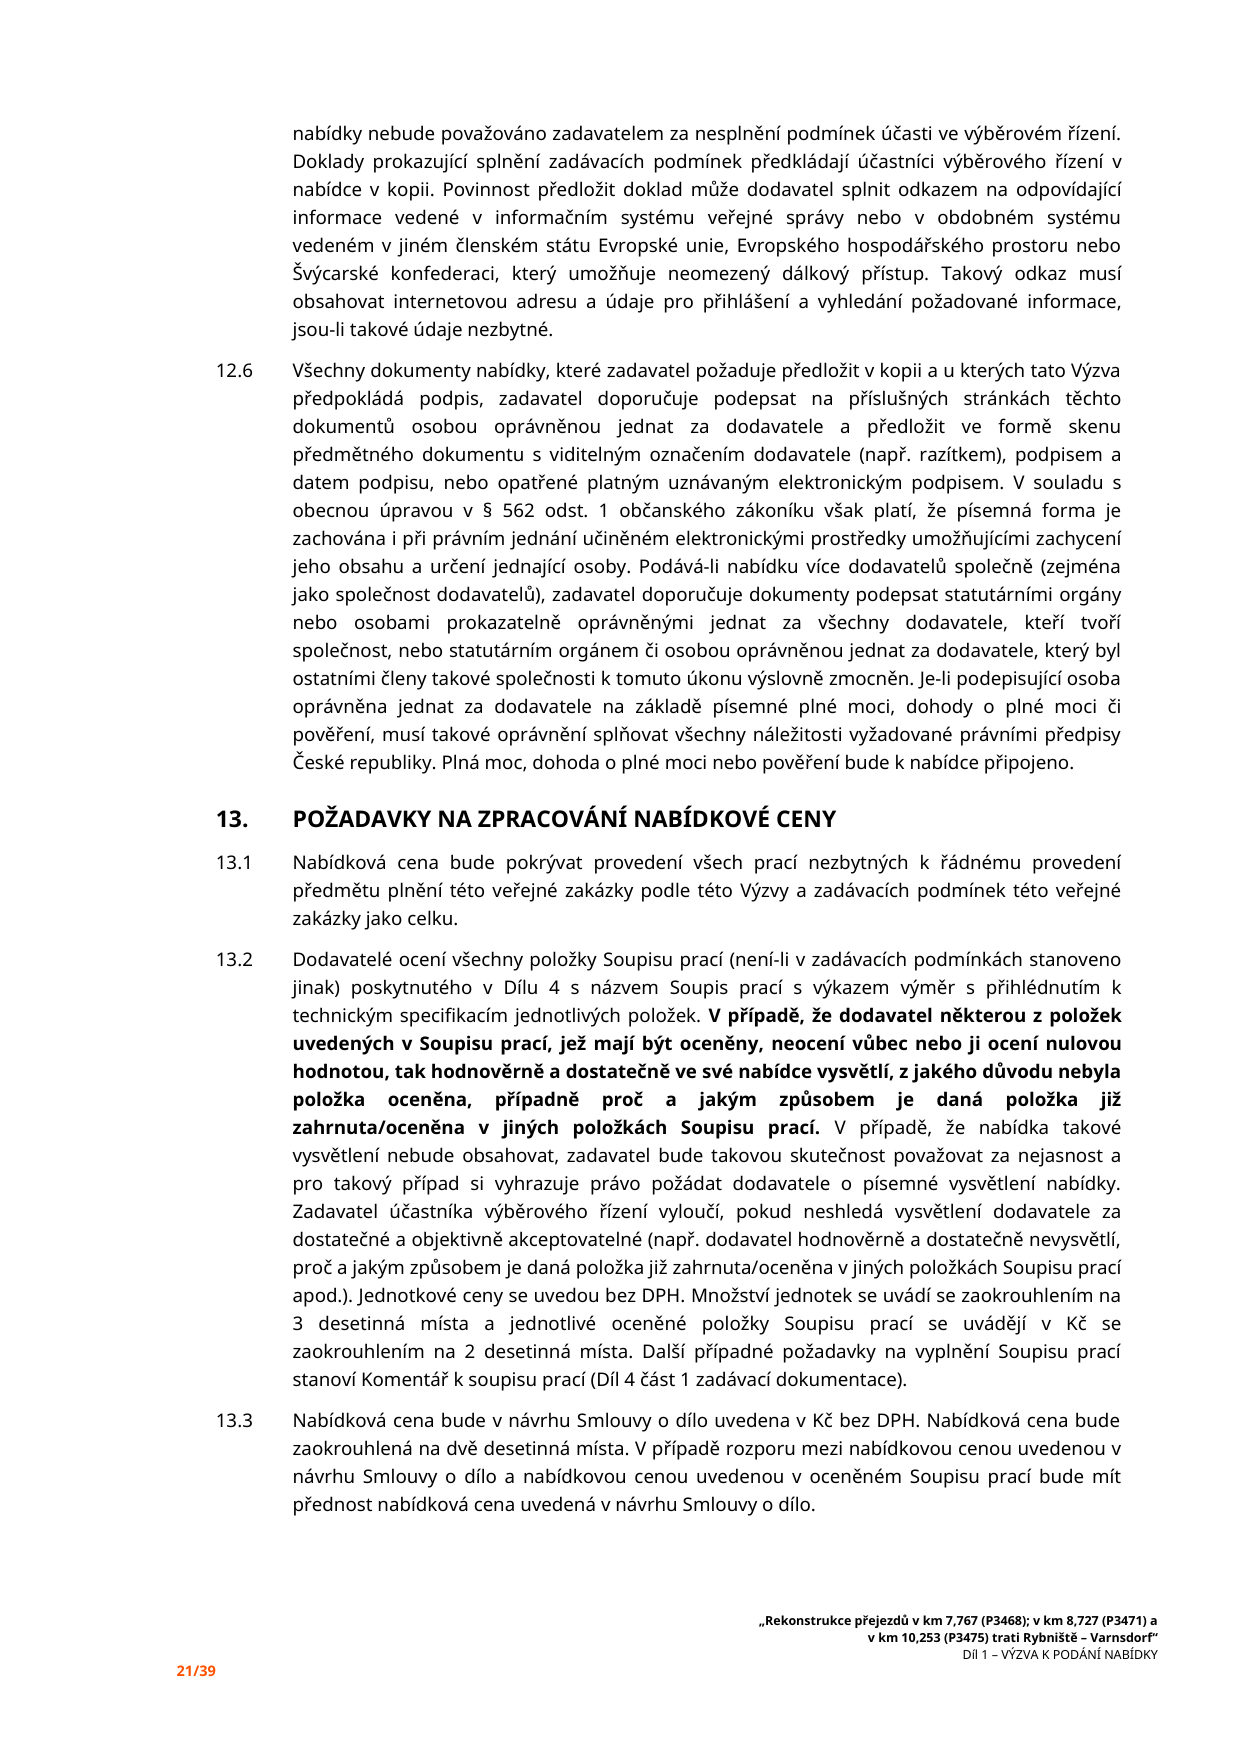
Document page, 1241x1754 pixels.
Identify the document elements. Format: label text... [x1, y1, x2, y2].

text POŽADAVKY NA ZPRACOVÁNÍ NABÍDKOVÉ CENY [216, 803, 1122, 834]
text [216, 121, 1122, 342]
text Dodavatelé ocení všechny položky Soupisu prací (není-li v zadávacích podmínkách stanoveno jinak) poskytnutého v Dílu 4 s názvem Soupis prací s výkazem výměr s přihlédnutím k technickým specifikacím jednotlivých položek. V případě, že dodavatel některou z položek uvedených v Soupisu prací, jež mají být oceněny, neocení vůbec nebo ji ocení nulovou hodnotou, tak hodnověrně a dostatečně ve své nabídce vysvětlí, z jakého důvodu nebyla položka oceněna, případně proč a jakým způsobem je daná položka již zahrnuta/oceněna v jiných položkách Soupisu prací. V případě, že nabídka takové vysvětlení nebude obsahovat, zadavatel bude takovou skutečnost považovat za nejasnost a pro takový případ si vyhrazuje právo požádat dodavatele o písemné vysvětlení nabídky. Zadavatel účastníka výběrového řízení vyloučí, pokud neshledá vysvětlení dodavatele za dostatečné a objektivně akceptovatelné (např. dodavatel hodnověrně a dostatečně nevysvětlí, proč a jakým způsobem je daná položka již zahrnuta/oceněna v jiných položkách Soupisu prací apod.). Jednotkové ceny se uvedou bez DPH. Množství jednotek se uvádí se zaokrouhlením na 3 desetinná místa a jednotlivé oceněné položky Soupisu prací se uvádějí v Kč se zaokrouhlením na 2 desetinná místa. Další případné požadavky na vyplnění Soupisu prací stanoví Komentář k soupisu prací (Díl 4 část 1 zadávací dokumentace). [216, 946, 1122, 1392]
text Nabídková cena bude v návrhu Smlouvy o dílo uvedena v Kč bez DPH. Nabídková cena bude zaokrouhlená na dvě desetinná místa. V případě rozporu mezi nabídkovou cenou uvedenou v návrhu Smlouvy o dílo a nabídkovou cenou uvedenou v oceněném Soupisu prací bude mít přednost nabídková cena uvedená v návrhu Smlouvy o dílo. [216, 1407, 1122, 1516]
text Nabídková cena bude pokrývat provedení všech prací nezbytných k řádnému provedení předmětu plnění této veřejné zakázky podle této Výzvy a zadávacích podmínek této veřejné zakázky jako celku. [216, 849, 1122, 931]
text Všechny dokumenty nabídky, které zadavatel požaduje předložit v kopii a u kterých tato Výzva předpokládá podpis, zadavatel doporučuje podepsat na příslušných stránkách těchto dokumentů osobou oprávněnou jednat za dodavatele a předložit ve formě skenu předmětného dokumentu s viditelným označením dodavatele (např. razítkem), podpisem a datem podpisu, nebo opatřené platným uznávaným elektronickým podpisem. V souladu s obecnou úpravou v § 562 odst. 1 občanského zákoníku však platí, že písemná forma je zachována i při právním jednání učiněném elektronickými prostředky umožňujícími zachycení jeho obsahu a určení jednající osoby. Podává-li nabídku více dodavatelů společně (zejména jako společnost dodavatelů), zadavatel doporučuje dokumenty podepsat statutárními orgány nebo osobami prokazatelně oprávněnými jednat za všechny dodavatele, kteří tvoří společnost, nebo statutárním orgánem či osobou oprávněnou jednat za dodavatele, který byl ostatními členy takové společnosti k tomuto úkonu výslovně zmocněn. Je-li podepisující osoba oprávněna jednat za dodavatele na základě písemné plné moci, dohody o plné moci či pověření, musí takové oprávnění splňovat všechny náležitosti vyžadované právními předpisy České republiky. Plná moc, dohoda o plné moci nebo pověření bude k nabídce připojeno. [216, 357, 1122, 775]
